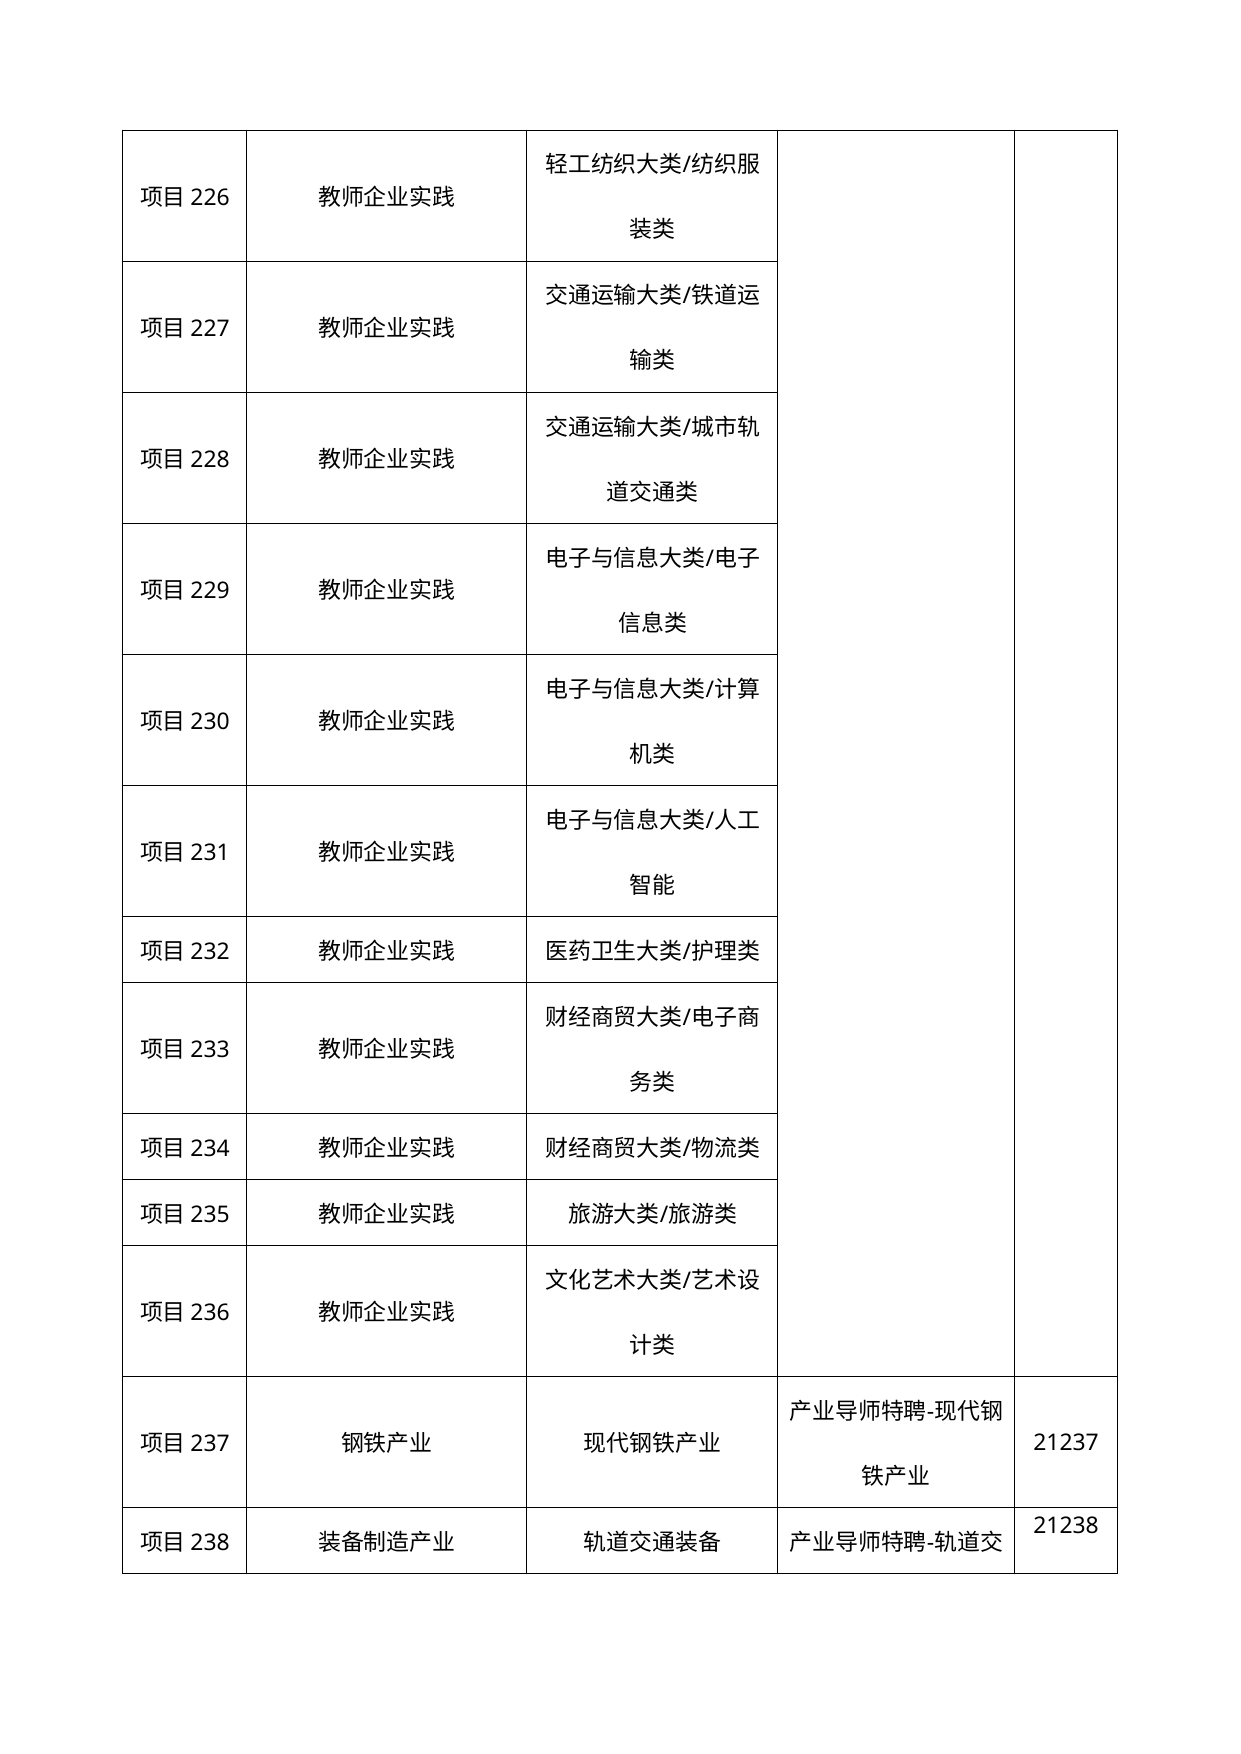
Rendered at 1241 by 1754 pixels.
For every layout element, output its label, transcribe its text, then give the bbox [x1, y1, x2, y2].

table_cell 项目231 [123, 786, 246, 916]
table_cell 教师企业实践 [247, 1114, 526, 1179]
table_cell 电子与信息大类/计算机类 [527, 655, 777, 785]
table_cell 钢铁产业 [247, 1377, 526, 1507]
table_cell 教师企业实践 [247, 1246, 526, 1376]
table_cell 教师企业实践 [247, 917, 526, 982]
table_cell 旅游大类/旅游类 [527, 1180, 777, 1245]
table_cell 项目232 [123, 917, 246, 982]
table_cell 教师企业实践 [247, 786, 526, 916]
table_cell 项目234 [123, 1114, 246, 1179]
table_cell 交通运输大类/城市轨道交通类 [527, 393, 777, 523]
table_cell 轨道交通装备 [527, 1508, 777, 1573]
table_cell 教师企业实践 [247, 983, 526, 1113]
table_cell 交通运输大类/铁道运输类 [527, 262, 777, 392]
table_cell 教师企业实践 [247, 524, 526, 654]
table_cell 教师企业实践 [247, 1180, 526, 1245]
table_cell 项目233 [123, 983, 246, 1113]
table_cell 教师企业实践 [247, 393, 526, 523]
table_cell 项目226 [123, 131, 246, 261]
table_cell 项目235 [123, 1180, 246, 1245]
table_cell 电子与信息大类/电子信息类 [527, 524, 777, 654]
table_cell 产业导师特聘-现代钢铁产业 [778, 1377, 1014, 1507]
table_cell 项目229 [123, 524, 246, 654]
table_cell 电子与信息大类/人工智能 [527, 786, 777, 916]
table_cell 财经商贸大类/物流类 [527, 1114, 777, 1179]
table_cell 现代钢铁产业 [527, 1377, 777, 1507]
table_cell 教师企业实践 [247, 655, 526, 785]
table_cell 项目236 [123, 1246, 246, 1376]
table_cell 项目238 [123, 1508, 246, 1573]
table_cell 轻工纺织大类/纺织服装类 [527, 131, 777, 261]
table_cell 项目228 [123, 393, 246, 523]
table_cell 21237 [1015, 1377, 1117, 1507]
table_cell 财经商贸大类/电子商务类 [527, 983, 777, 1113]
table_cell 教师企业实践 [247, 131, 526, 261]
table_cell 医药卫生大类/护理类 [527, 917, 777, 982]
table_cell 文化艺术大类/艺术设计类 [527, 1246, 777, 1376]
table_cell 项目227 [123, 262, 246, 392]
table_cell 教师企业实践 [247, 262, 526, 392]
table_cell 装备制造产业 [247, 1508, 526, 1573]
table_cell 项目230 [123, 655, 246, 785]
table_cell 21238 [1015, 1508, 1117, 1573]
table_cell 产业导师特聘-轨道交通装备 [778, 1508, 1014, 1573]
table_cell 项目237 [123, 1377, 246, 1507]
